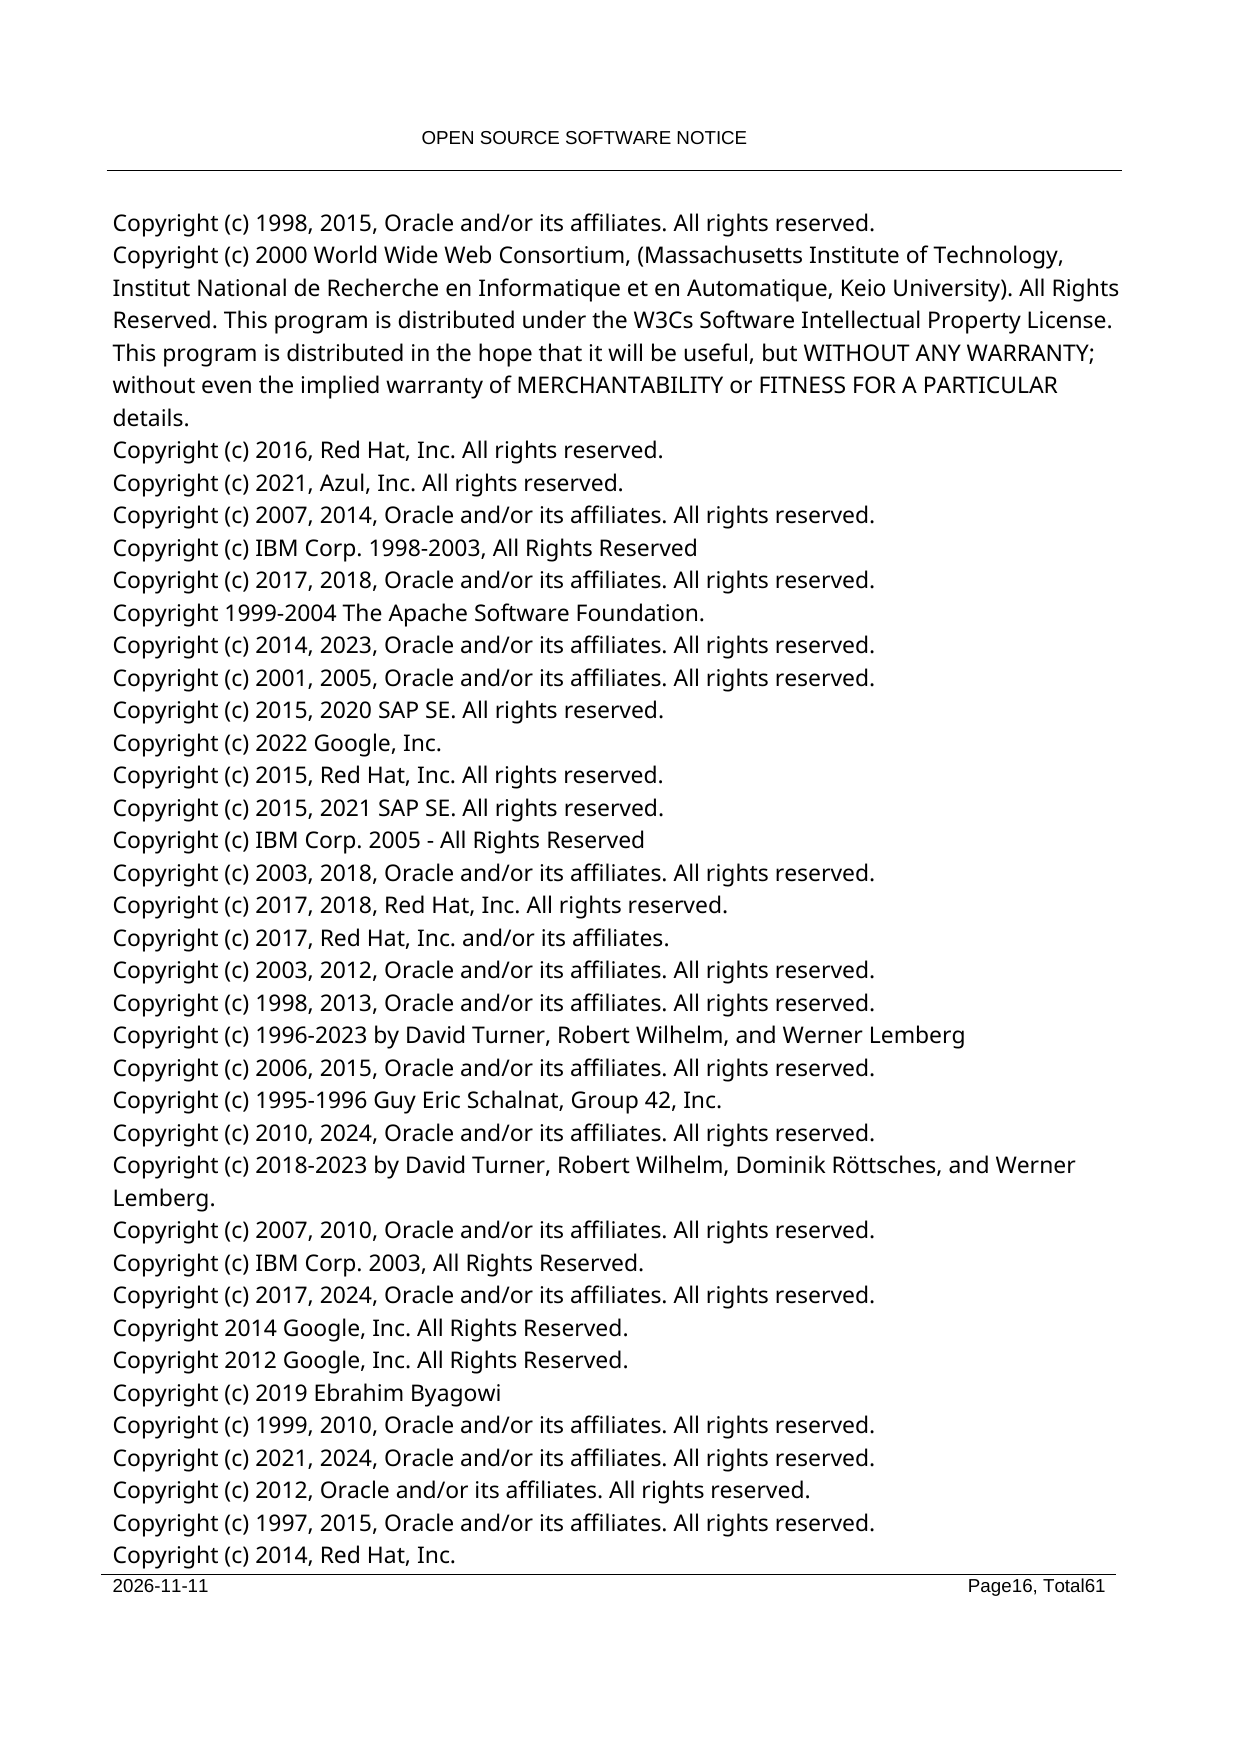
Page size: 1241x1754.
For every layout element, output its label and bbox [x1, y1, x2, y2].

text [112, 206, 1128, 1571]
